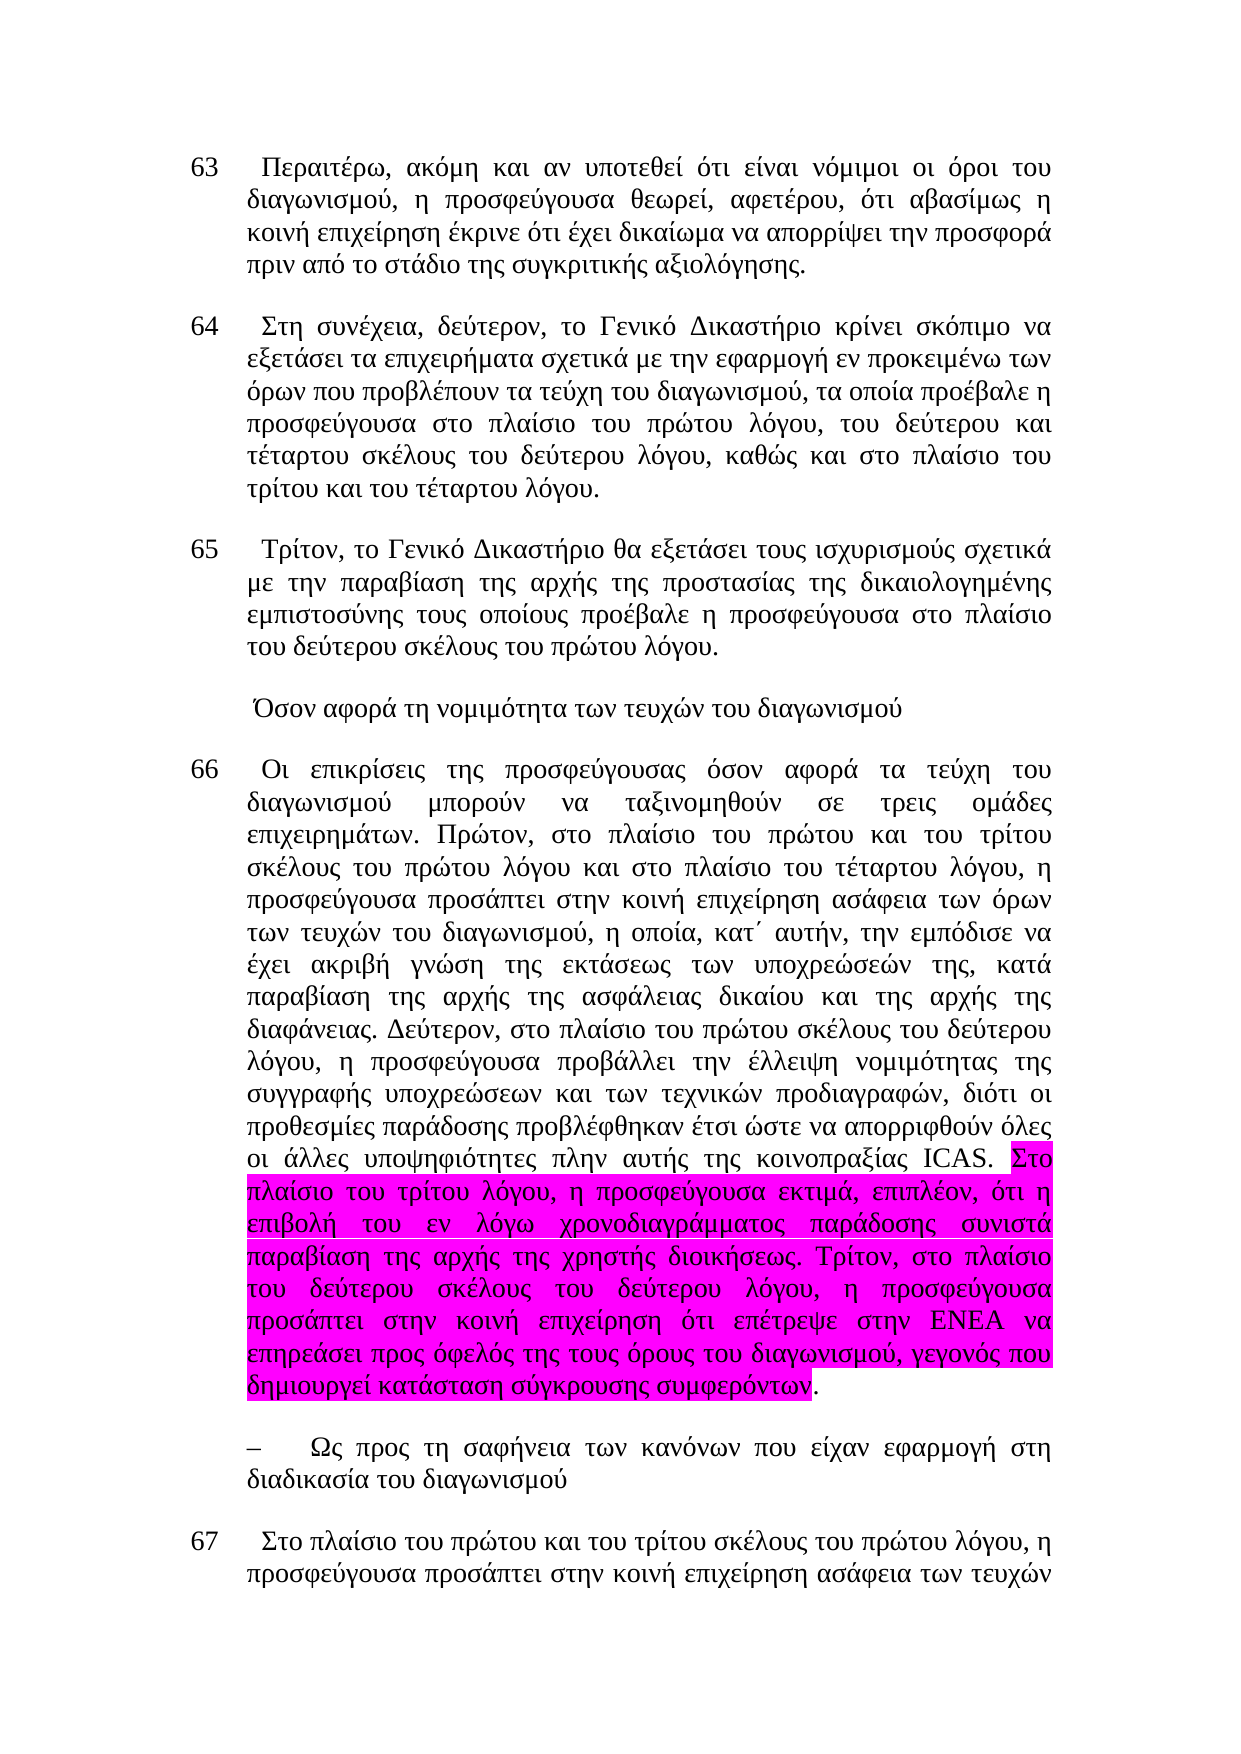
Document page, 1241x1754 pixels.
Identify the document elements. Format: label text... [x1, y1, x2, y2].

text 65 Τρίτον, το Γενικό Δικαστήριο θα εξετάσει τους ισχυρισμούς σχετικά με την παραβίαση της αρχής της προστασίας της δικαιολογημένης εμπιστοσύνης τους οποίους προέβαλε η προσφεύγουσα στο πλαίσιο του δεύτερου σκέλους του πρώτου λόγου. [190, 532, 1053, 662]
text – Ως προς τη σαφήνεια των κανόνων που είχαν εφαρμογή στη διαδικασία του διαγωνισμού [247, 1430, 1053, 1494]
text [190, 1524, 1053, 1588]
text 64 Στη συνέχεια, δεύτερον, το Γενικό Δικαστήριο κρίνει σκόπιμο να εξετάσει τα επιχειρήματα σχετικά με την εφαρμογή εν προκειμένω των όρων που προβλέπουν τα τεύχη του διαγωνισμού, τα οποία προέβαλε η προσφεύγουσα στο πλαίσιο του πρώτου λόγου, του δεύτερου και τέταρτου σκέλους του δεύτερου λόγου, καθώς και στο πλαίσιο του τρίτου και του τέταρτου λόγου. [190, 309, 1053, 503]
text 66 Οι επικρίσεις της προσφεύγουσας όσον αφορά τα τεύχη του διαγωνισμού μπορούν να ταξινομηθούν σε τρεις ομάδες επιχειρημάτων. Πρώτον, στο πλαίσιο του πρώτου και του τρίτου σκέλους του πρώτου λόγου και στο πλαίσιο του τέταρτου λόγου, η προσφεύγουσα προσάπτει στην κοινή επιχείρηση ασάφεια των όρων των τευχών του διαγωνισμού, η οποία, κατ΄ αυτήν, την εμπόδισε να έχει ακριβή γνώση της εκτάσεως των υποχρεώσεών της, κατά παραβίαση της αρχής της ασφάλειας δικαίου και της αρχής της διαφάνειας. Δεύτερον, στο πλαίσιο του πρώτου σκέλους του δεύτερου λόγου, η προσφεύγουσα προβάλλει την έλλειψη νομιμότητας της συγγραφής υποχρεώσεων και των τεχνικών προδιαγραφών, διότι οι προθεσμίες παράδοσης προβλέφθηκαν έτσι ώστε να απορριφθούν όλες οι άλλες υποψηφιότητες πλην αυτής της κοινοπραξίας ICAS. Στο πλαίσιο του τρίτου λόγου, η προσφεύγουσα εκτιμά, επιπλέον, ότι η επιβολή του εν λόγω χρονοδιαγράμματος παράδοσης συνιστά παραβίαση της αρχής της χρηστής διοικήσεως. Τρίτον, στο πλαίσιο του δεύτερου σκέλους του δεύτερου λόγου, η προσφεύγουσα προσάπτει στην κοινή επιχείρηση ότι επέτρεψε στην ENEA να επηρεάσει προς όφελός της τους όρους του διαγωνισμού, γεγονός που δημιουργεί κατάσταση σύγκρουσης συμφερόντων. [190, 753, 1053, 1401]
text 63 Περαιτέρω, ακόμη και αν υποτεθεί ότι είναι νόμιμοι οι όροι του διαγωνισμού, η προσφεύγουσα θεωρεί, αφετέρου, ότι αβασίμως η κοινή επιχείρηση έκρινε ότι έχει δικαίωμα να απορρίψει την προσφορά πριν από το στάδιο της συγκριτικής αξιολόγησης. [190, 150, 1053, 279]
text Όσον αφορά τη νομιμότητα των τευχών του διαγωνισμού [247, 691, 1053, 723]
